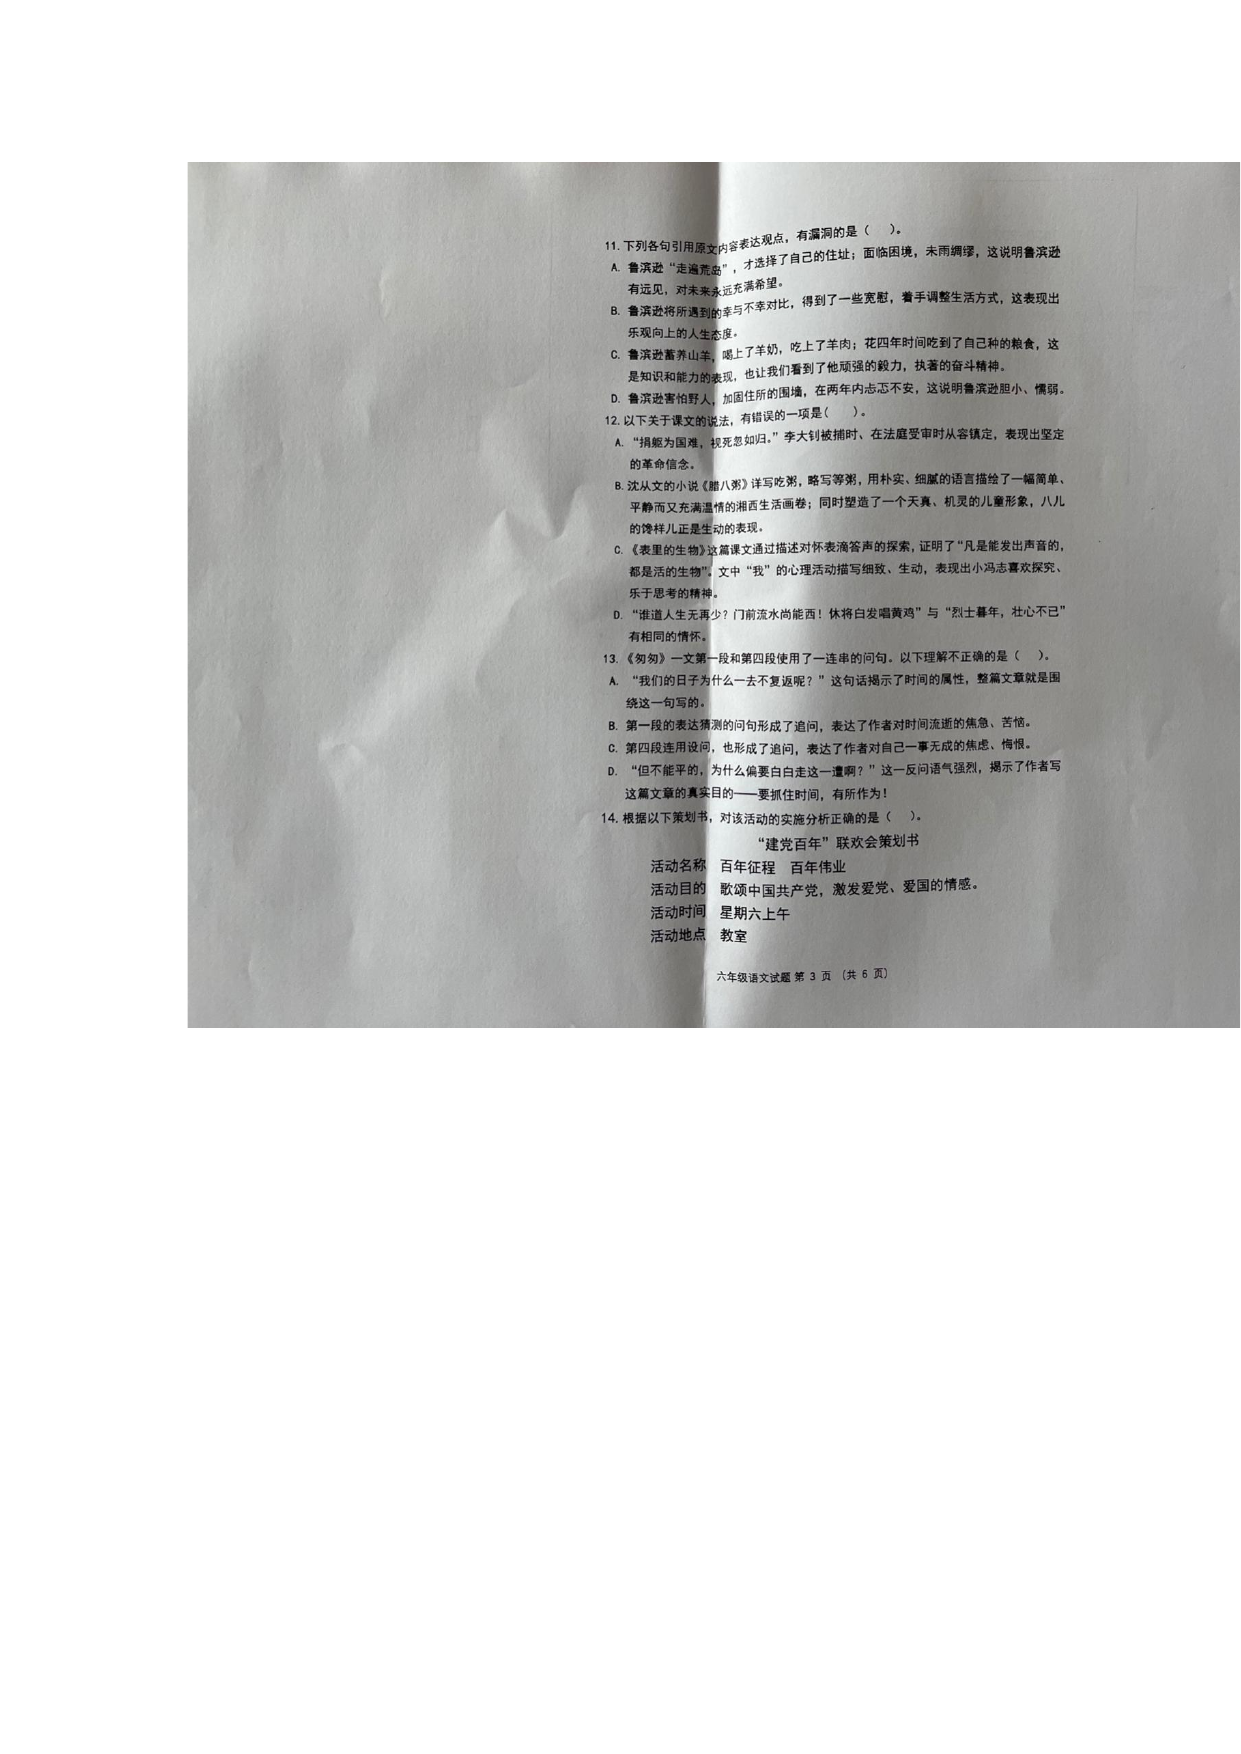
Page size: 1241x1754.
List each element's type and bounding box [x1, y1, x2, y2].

picture [187, 162, 1241, 1028]
